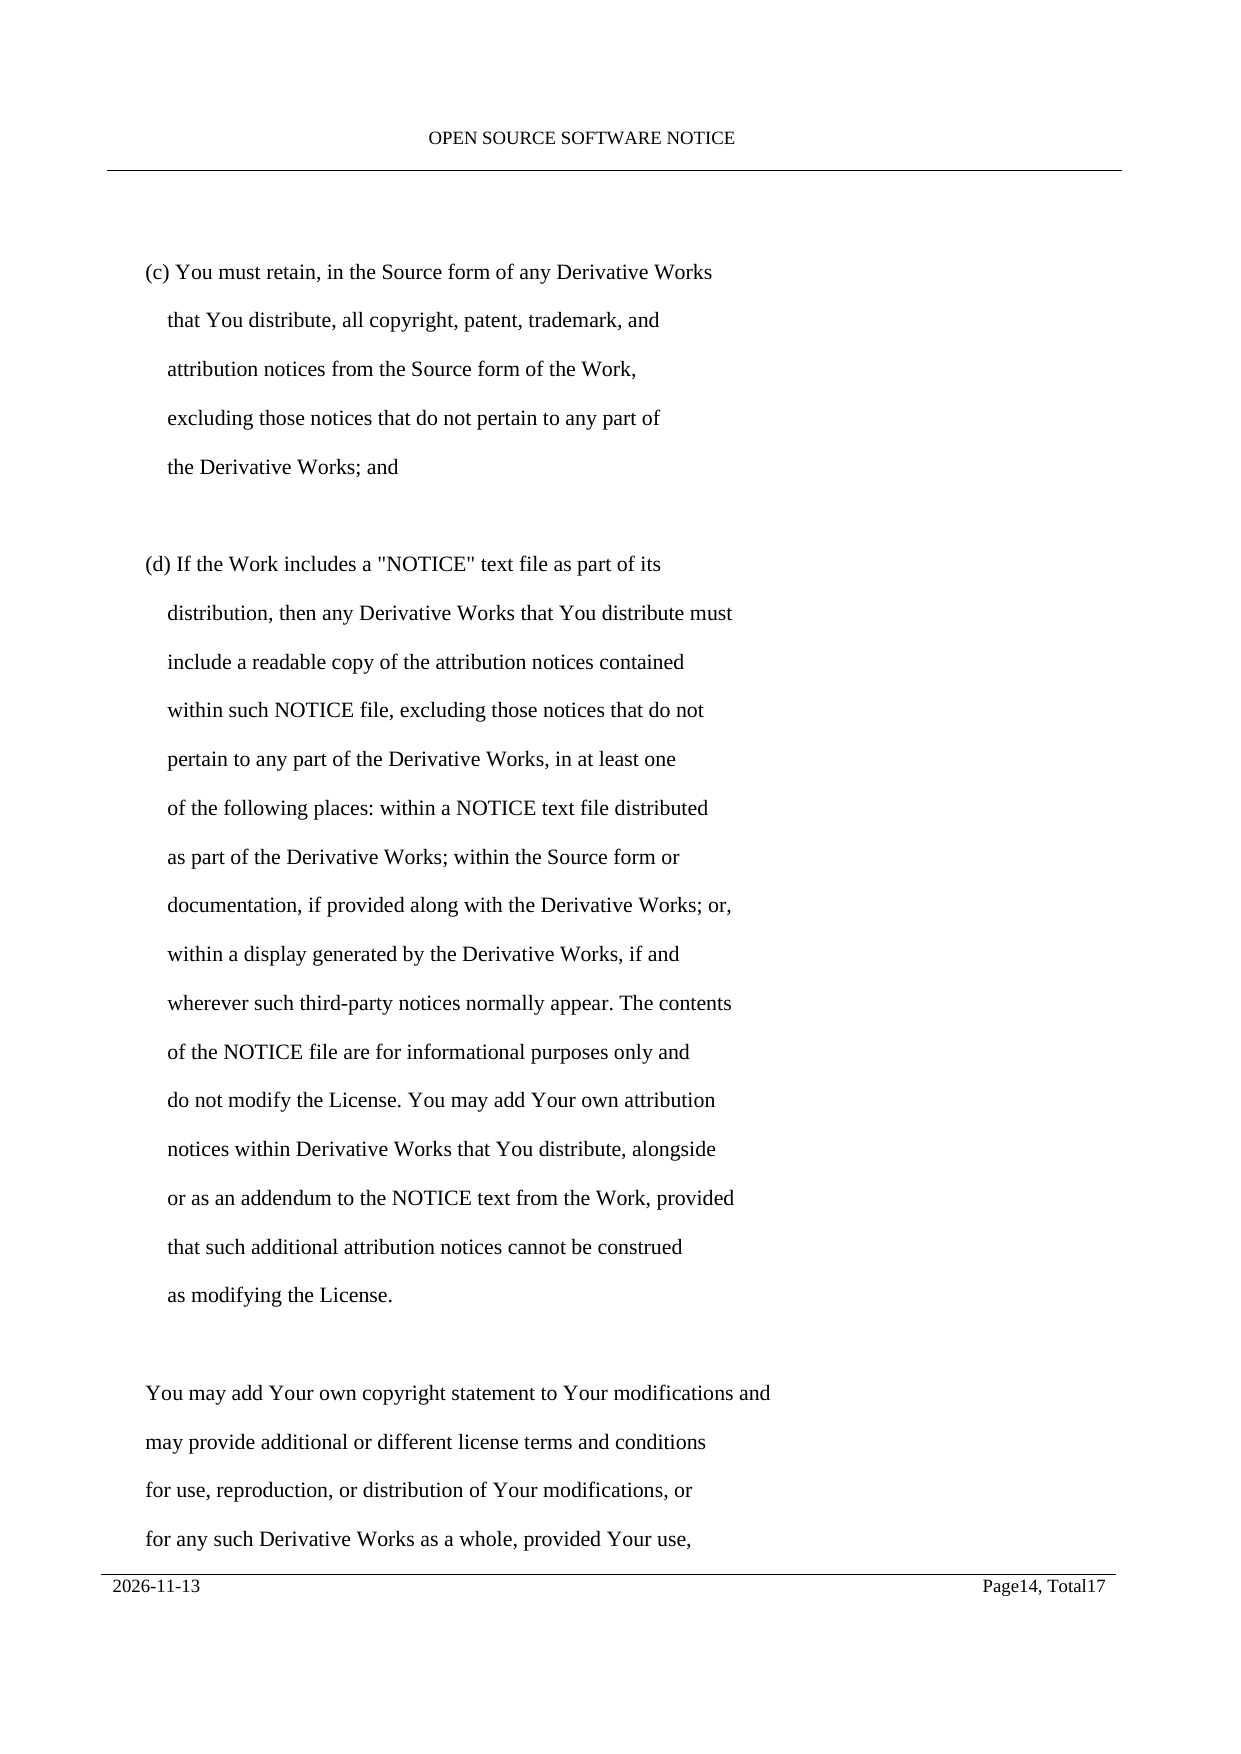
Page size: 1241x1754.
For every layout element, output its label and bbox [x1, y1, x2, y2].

text [112, 206, 1128, 1555]
